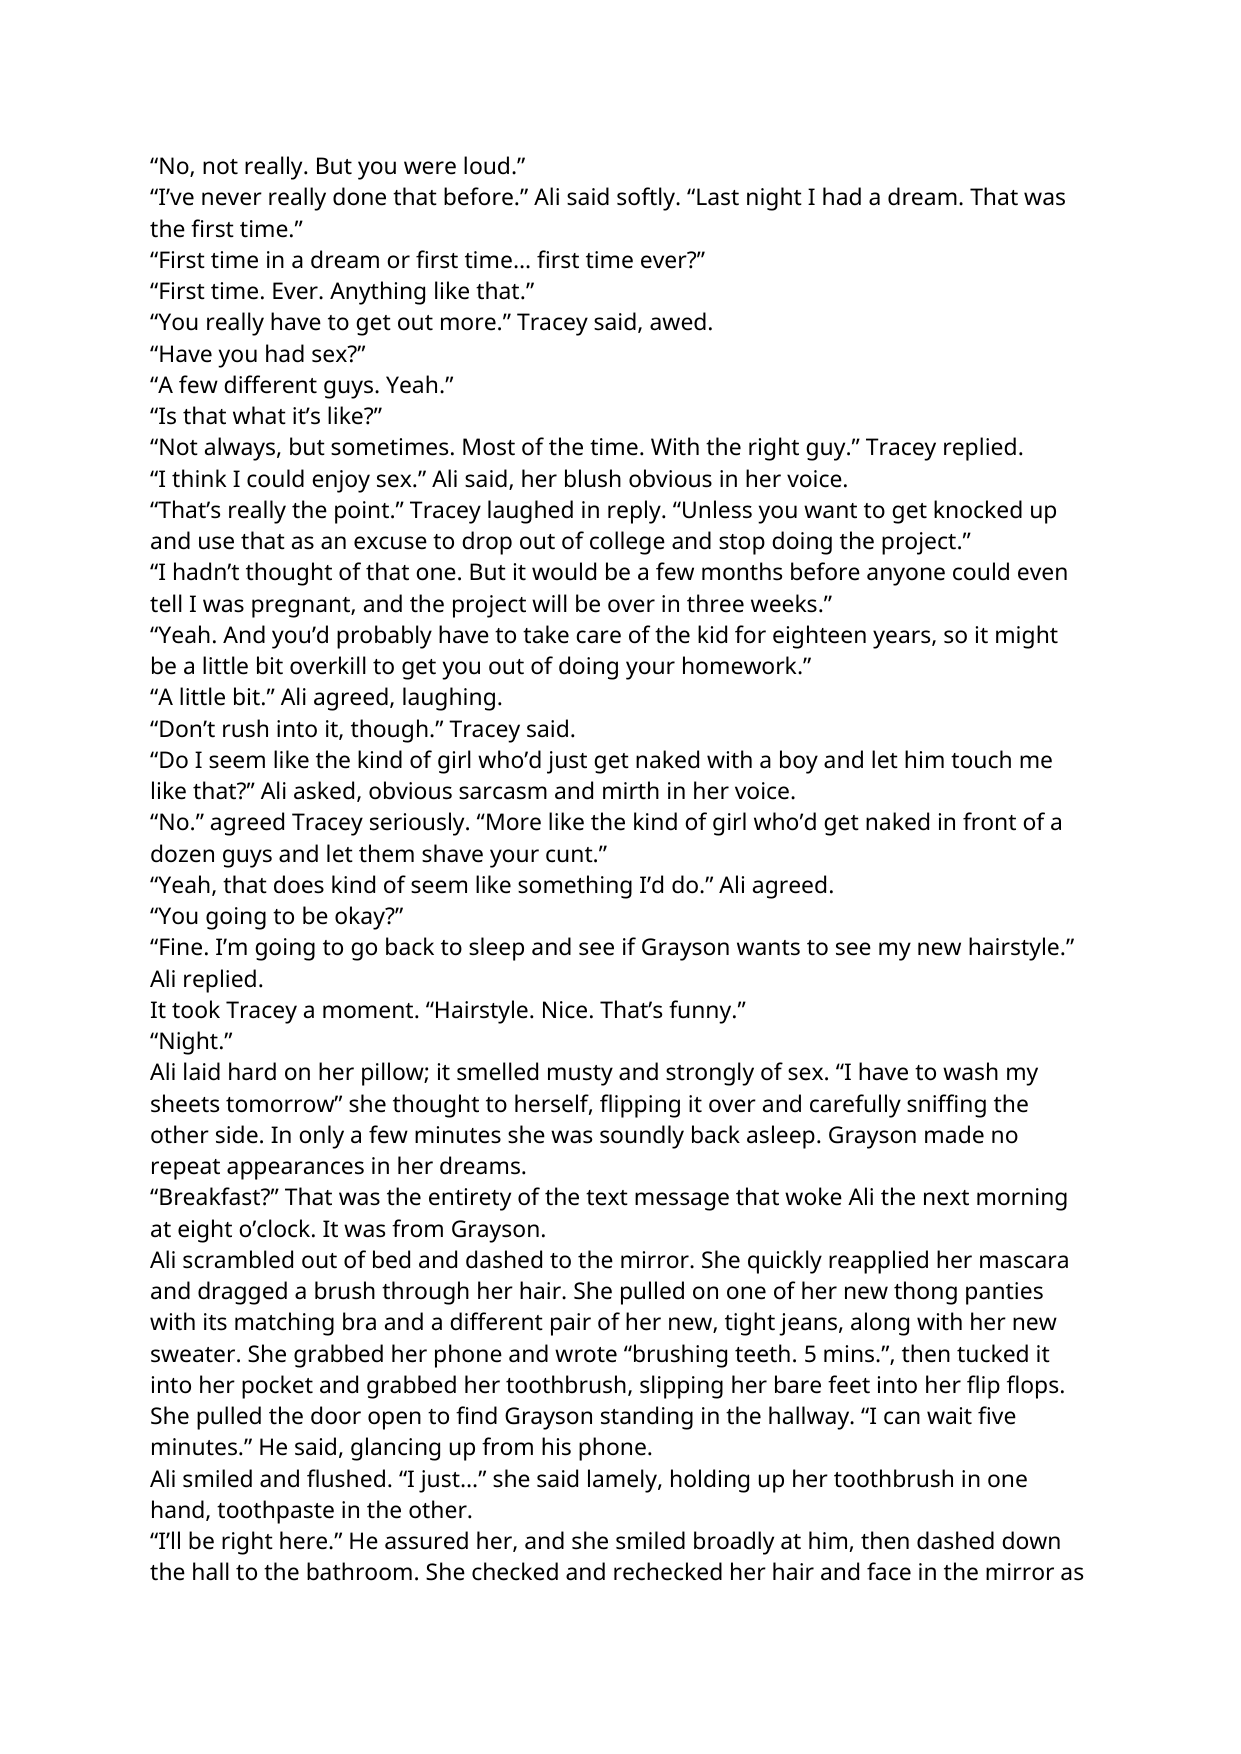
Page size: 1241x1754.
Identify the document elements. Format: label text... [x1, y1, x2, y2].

text “I’ve never really done that before.” Ali said softly. “Last night I had a dream. That was the first time.” [150, 181, 1090, 244]
text “First time. Ever. Anything like that.” [150, 275, 1090, 306]
text “Yeah. And you’d probably have to take care of the kid for eighteen years, so it might be a little bit overkill to get you out of doing your homework.” [150, 619, 1090, 681]
text “Do I seem like the kind of girl who’d just get naked with a boy and let him touch me like that?” Ali asked, obvious sarcasm and mirth in her voice. [150, 744, 1090, 806]
text Ali laid hard on her pillow; it smelled musty and strongly of sex. “I have to wash my sheets tomorrow” she thought to herself, flipping it over and carefully sniffing the other side. In only a few minutes she was soundly back asleep. Grayson made no repeat appearances in her dreams. [150, 1056, 1090, 1181]
text Ali smiled and flushed. “I just…” she said lamely, holding up her toothbrush in one hand, toothpaste in the other. [150, 1462, 1090, 1525]
text “A few different guys. Yeah.” [150, 369, 1090, 400]
text “Have you had sex?” [150, 337, 1090, 369]
text “First time in a dream or first time… first time ever?” [150, 244, 1090, 275]
text It took Tracey a moment. “Hairstyle. Nice. That’s funny.” [150, 994, 1090, 1025]
text “Night.” [150, 1025, 1090, 1056]
text “I hadn’t thought of that one. But it would be a few months before anyone could even tell I was pregnant, and the project will be over in three weeks.” [150, 556, 1090, 619]
text “Yeah, that does kind of seem like something I’d do.” Ali agreed. [150, 869, 1090, 900]
text “Is that what it’s like?” [150, 400, 1090, 431]
text She pulled the door open to find Grayson standing in the hallway. “I can wait five minutes.” He said, glancing up from his phone. [150, 1400, 1090, 1462]
text “I think I could enjoy sex.” Ali said, her blush obvious in her voice. [150, 462, 1090, 494]
text “No, not really. But you were loud.” [150, 150, 1090, 181]
text Ali scrambled out of bed and dashed to the mirror. She quickly reapplied her mascara and dragged a brush through her hair. She pulled on one of her new thong panties with its matching bra and a different pair of her new, tight jeans, along with her new sweater. She grabbed her phone and wrote “brushing teeth. 5 mins.”, then tucked it into her pocket and grabbed her toothbrush, slipping her bare feet into her flip flops. [150, 1244, 1090, 1400]
text “Not always, but sometimes. Most of the time. With the right guy.” Tracey replied. [150, 431, 1090, 462]
text “Breakfast?” That was the entirety of the text message that woke Ali the next morning at eight o’clock. It was from Grayson. [150, 1181, 1090, 1244]
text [150, 1525, 1090, 1587]
text “A little bit.” Ali agreed, laughing. [150, 681, 1090, 712]
text “No.” agreed Tracey seriously. “More like the kind of girl who’d get naked in front of a dozen guys and let them shave your cunt.” [150, 806, 1090, 869]
text “Fine. I’m going to go back to sleep and see if Grayson wants to see my new hairstyle.” Ali replied. [150, 931, 1090, 994]
text “You going to be okay?” [150, 900, 1090, 931]
text “Don’t rush into it, though.” Tracey said. [150, 712, 1090, 744]
text “You really have to get out more.” Tracey said, awed. [150, 306, 1090, 337]
text “That’s really the point.” Tracey laughed in reply. “Unless you want to get knocked up and use that as an excuse to drop out of college and stop doing the project.” [150, 494, 1090, 556]
